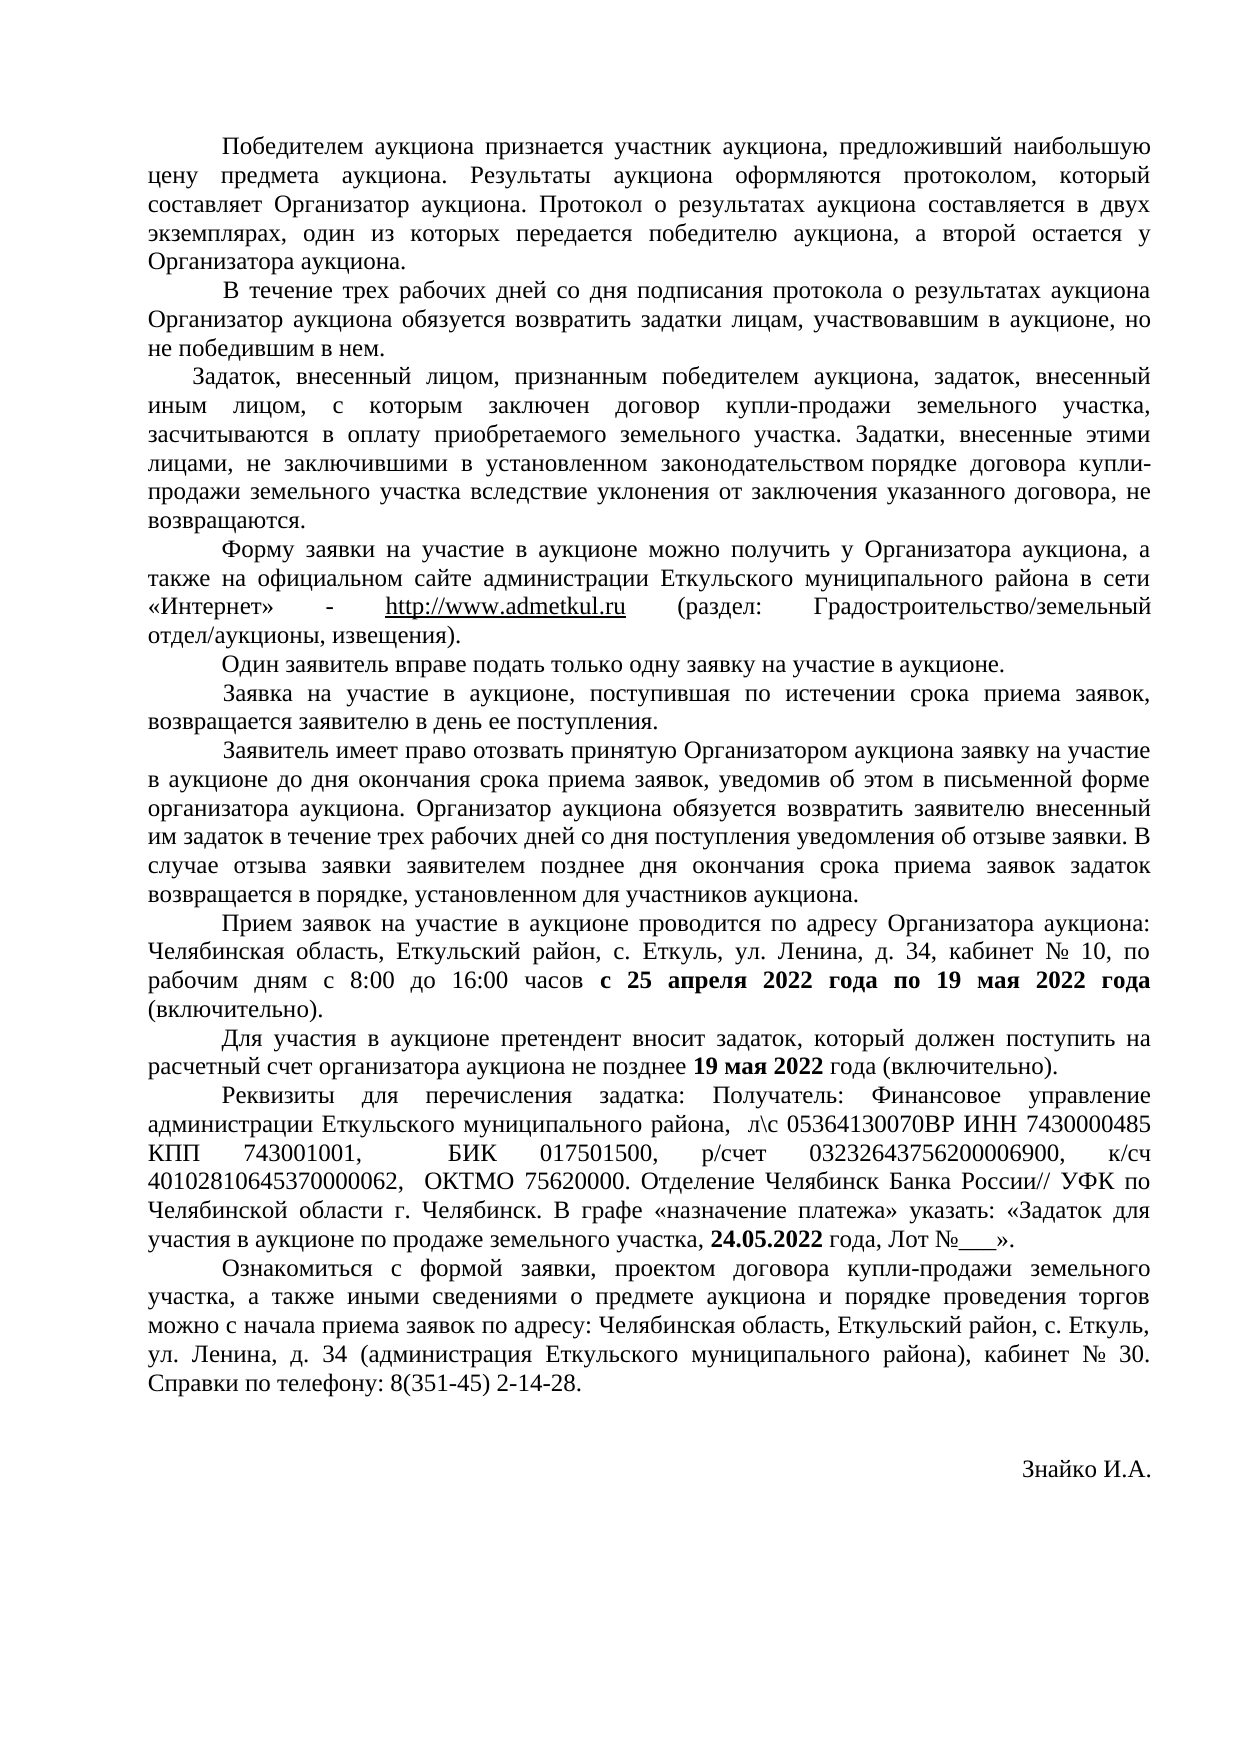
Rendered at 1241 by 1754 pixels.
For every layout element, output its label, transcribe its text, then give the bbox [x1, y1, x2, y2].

text Знайко И.А. [148, 1454, 1152, 1483]
text Для участия в аукционе претендент вносит задаток, который должен поступить на расчетный счет организатора аукциона не позднее 19 мая 2022 года (включительно). [148, 1023, 1152, 1080]
text Заявитель имеет право отозвать принятую Организатором аукциона заявку на участие в аукционе до дня окончания срока приема заявок, уведомив об этом в письменной форме организатора аукциона. Организатор аукциона обязуется возвратить заявителю внесенный им задаток в течение трех рабочих дней со дня поступления уведомления об отзыве заявки. В случае отзыва заявки заявителем позднее дня окончания срока приема заявок задаток возвращается в порядке, установленном для участников аукциона. [148, 735, 1152, 908]
text Заявка на участие в аукционе, поступившая по истечении срока приема заявок, возвращается заявителю в день ее поступления. [148, 678, 1152, 735]
text В течение трех рабочих дней со дня подписания протокола о результатах аукциона Организатор аукциона обязуется возвратить задатки лицам, участвовавшим в аукционе, но не победившим в нем. [148, 275, 1152, 361]
text Прием заявок на участие в аукционе проводится по адресу Организатора аукциона: Челябинская область, Еткульский район, с. Еткуль, ул. Ленина, д. 34, кабинет № 10, по рабочим дням с 8:00 до 16:00 часов с 25 апреля 2022 года по 19 мая 2022 года (включительно). [148, 908, 1152, 1023]
text Задаток, внесенный лицом, признанным победителем аукциона, задаток, внесенный иным лицом, с которым заключен договор купли-продажи земельного участка, засчитываются в оплату приобретаемого земельного участка. Задатки, внесенные этими лицами, не заключившими в установленном законодательством порядке договора купли-продажи земельного участка вследствие уклонения от заключения указанного договора, не возвращаются. [148, 361, 1152, 534]
text Ознакомиться с формой заявки, проектом договора купли-продажи земельного участка, а также иными сведениями о предмете аукциона и порядке проведения торгов можно с начала приема заявок по адресу: Челябинская область, Еткульский район, с. Еткуль, ул. Ленина, д. 34 (администрация Еткульского муниципального района), кабинет № 30. Справки по телефону: 8(351-45) 2-14-28. [148, 1253, 1152, 1396]
text Форму заявки на участие в аукционе можно получить у Организатора аукциона, а также на официальном сайте администрации Еткульского муниципального района в сети «Интернет» - http://www.admetkul.ru (раздел: Градостроительство/земельный отдел/аукционы, извещения). [148, 534, 1152, 649]
text Реквизиты для перечисления задатка: Получатель: Финансовое управление администрации Еткульского муниципального района, л\с 05364130070ВР ИНН 7430000485 КПП 743001001, БИК 017501500, р/счет 03232643756200006900, к/сч 40102810645370000062, ОКТМО 75620000. Отделение Челябинск Банка России// УФК по Челябинской области г. Челябинск. В графе «назначение платежа» указать: «Задаток для участия в аукционе по продаже земельного участка, 24.05.2022 года, Лот №___». [148, 1080, 1152, 1253]
text Победителем аукциона признается участник аукциона, предложивший наибольшую цену предмета аукциона. Результаты аукциона оформляются протоколом, который составляет Организатор аукциона. Протокол о результатах аукциона составляется в двух экземплярах, один из которых передается победителю аукциона, а второй остается у Организатора аукциона. [148, 131, 1152, 275]
text Один заявитель вправе подать только одну заявку на участие в аукционе. [148, 649, 1152, 678]
